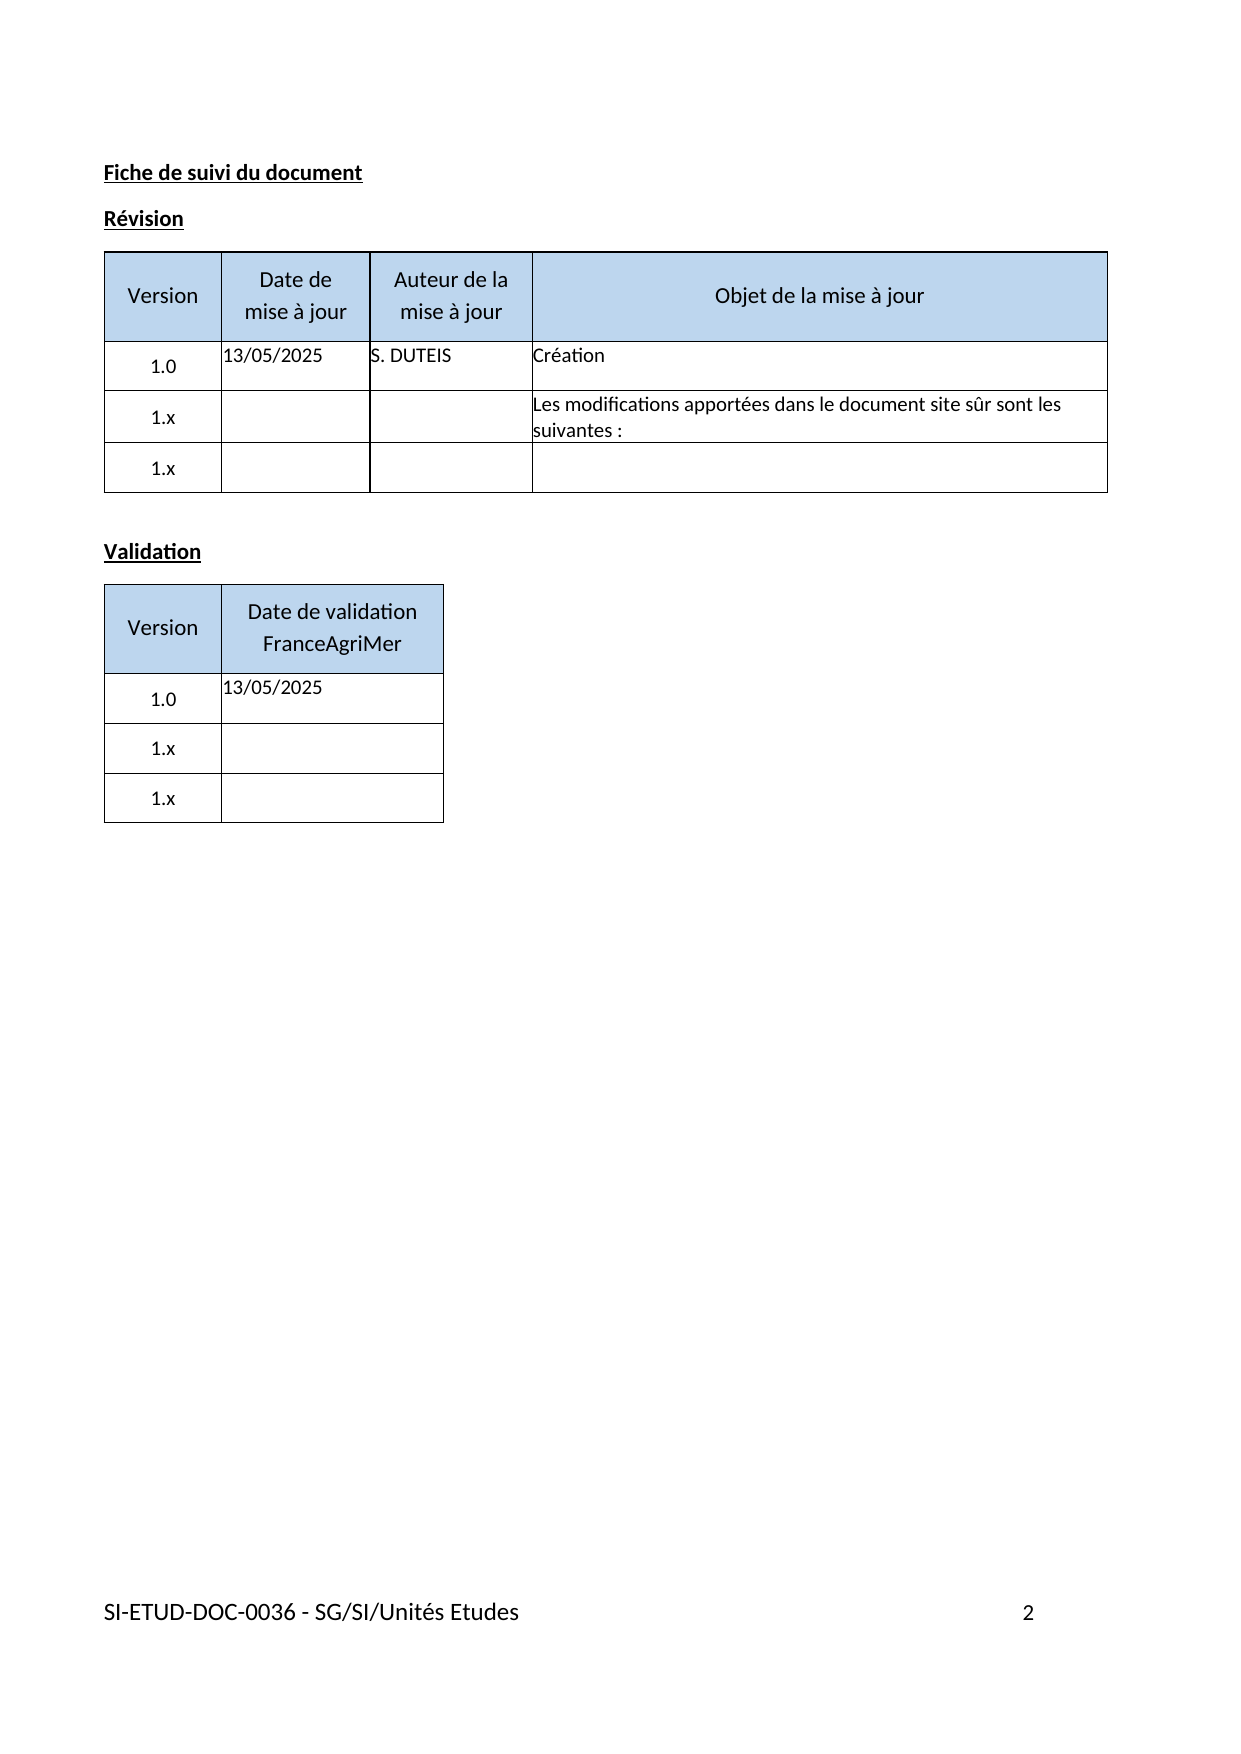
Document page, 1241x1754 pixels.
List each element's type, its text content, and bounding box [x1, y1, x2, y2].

text Validation [103, 537, 1155, 565]
table_cell 1.0 [105, 342, 221, 390]
table_cell [222, 724, 443, 772]
table_cell Création [533, 342, 1107, 390]
table_cell [222, 774, 443, 822]
table_cell [222, 391, 369, 442]
text Fiche de suivi du document [103, 158, 1155, 186]
table_header Auteur de la mise à jour [371, 253, 532, 341]
table_cell [533, 443, 1107, 492]
table_cell [222, 443, 369, 492]
table_header Version [105, 253, 221, 341]
text Révision [103, 204, 1155, 232]
table_cell 1.x [105, 774, 221, 822]
table_cell [371, 443, 532, 492]
table_cell 13/05/2025 [222, 342, 369, 390]
table_cell 1.x [105, 724, 221, 772]
table_cell 1.x [105, 391, 221, 442]
table_header Version [105, 585, 221, 673]
table_cell 13/05/2025 [222, 674, 443, 723]
table_cell [371, 391, 532, 442]
table_cell S. DUTEIS [371, 342, 532, 390]
table_header Date de mise à jour [222, 253, 369, 341]
table_cell Les modifications apportées dans le document site sûr sont les suivantes : [533, 391, 1107, 442]
table_cell 1.x [105, 443, 221, 492]
table_header Objet de la mise à jour [533, 253, 1107, 341]
table_cell 1.0 [105, 674, 221, 723]
table_header Date de validation FranceAgriMer [222, 585, 443, 673]
